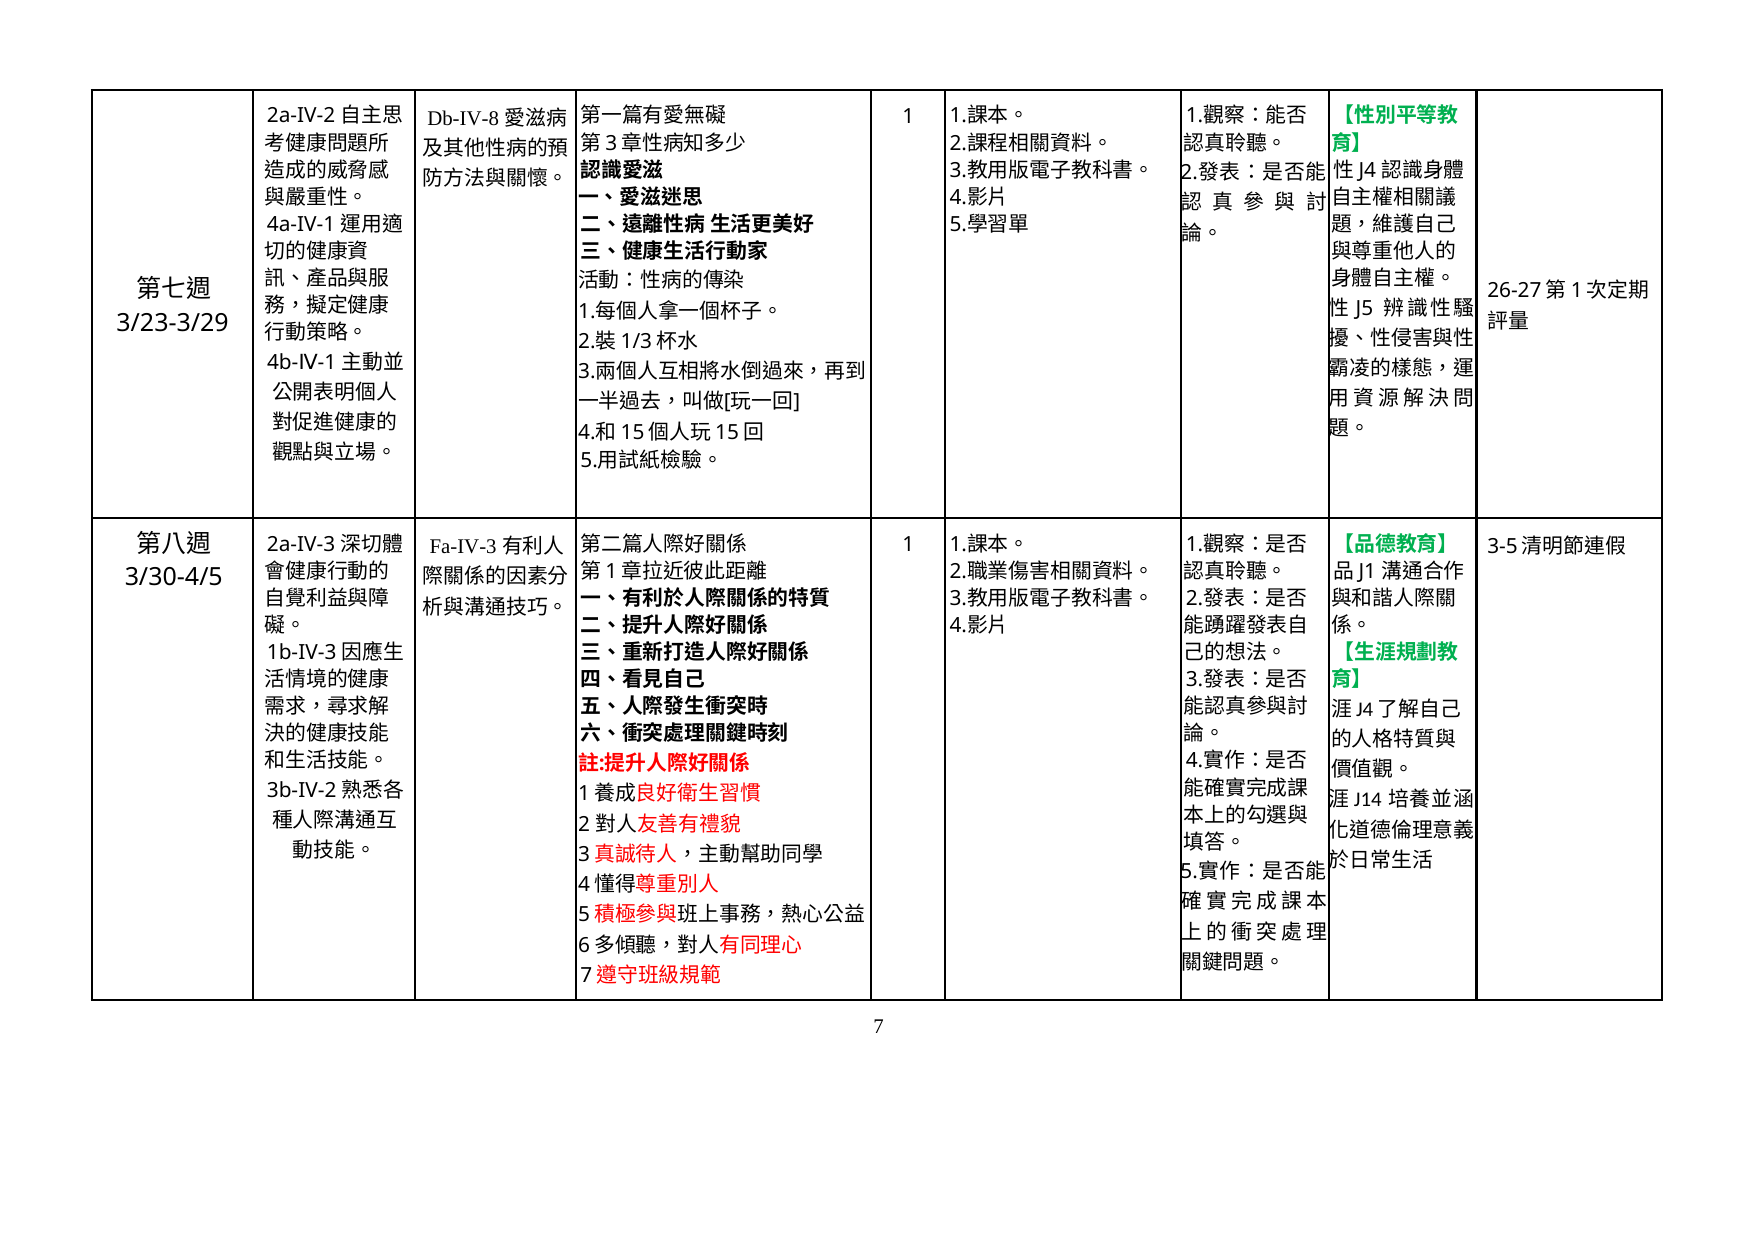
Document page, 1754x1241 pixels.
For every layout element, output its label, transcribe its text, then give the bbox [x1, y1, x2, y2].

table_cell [1330, 519, 1475, 999]
table_cell 1 [872, 519, 944, 999]
table_cell 26-27第1次定期評量 [1478, 91, 1661, 517]
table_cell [254, 91, 414, 517]
table_cell 第七週 3/23-3/29 [93, 91, 252, 517]
table_cell 1.課本。 2.課程相關資料。 3.教用版電子教科書。 4.影片 5.學習單 [946, 91, 1180, 517]
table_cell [416, 519, 575, 999]
table_cell 1 [872, 91, 944, 517]
table_cell 3-5清明節連假 [1478, 519, 1661, 999]
table_cell 第一篇有愛無礙 第3章性病知多少 認識愛滋 一、愛滋迷思 二、遠離性病 生活更美好 三、健康生活行動家 活動：性病的傳染 1.每個人拿一個杯子。 2.裝1/3杯水 3.兩個人互相將水倒過來，再到一半過去，叫做[玩一回] 4.和15個人玩15回 5.用試紙檢驗。 [577, 91, 870, 517]
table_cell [946, 519, 1180, 999]
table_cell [1182, 91, 1328, 517]
table_cell 第八週 3/30-4/5 [93, 519, 252, 999]
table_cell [416, 91, 575, 517]
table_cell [1182, 519, 1328, 999]
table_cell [577, 519, 870, 999]
table_cell 【性別平等教育】 性J4 認識身體自主權相關議題，維護自己與尊重他人的身體自主權。 性J5 辨識性騷擾、性侵害與性霸凌的樣態，運用資源解決問題。 [1330, 91, 1475, 517]
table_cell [254, 519, 414, 999]
